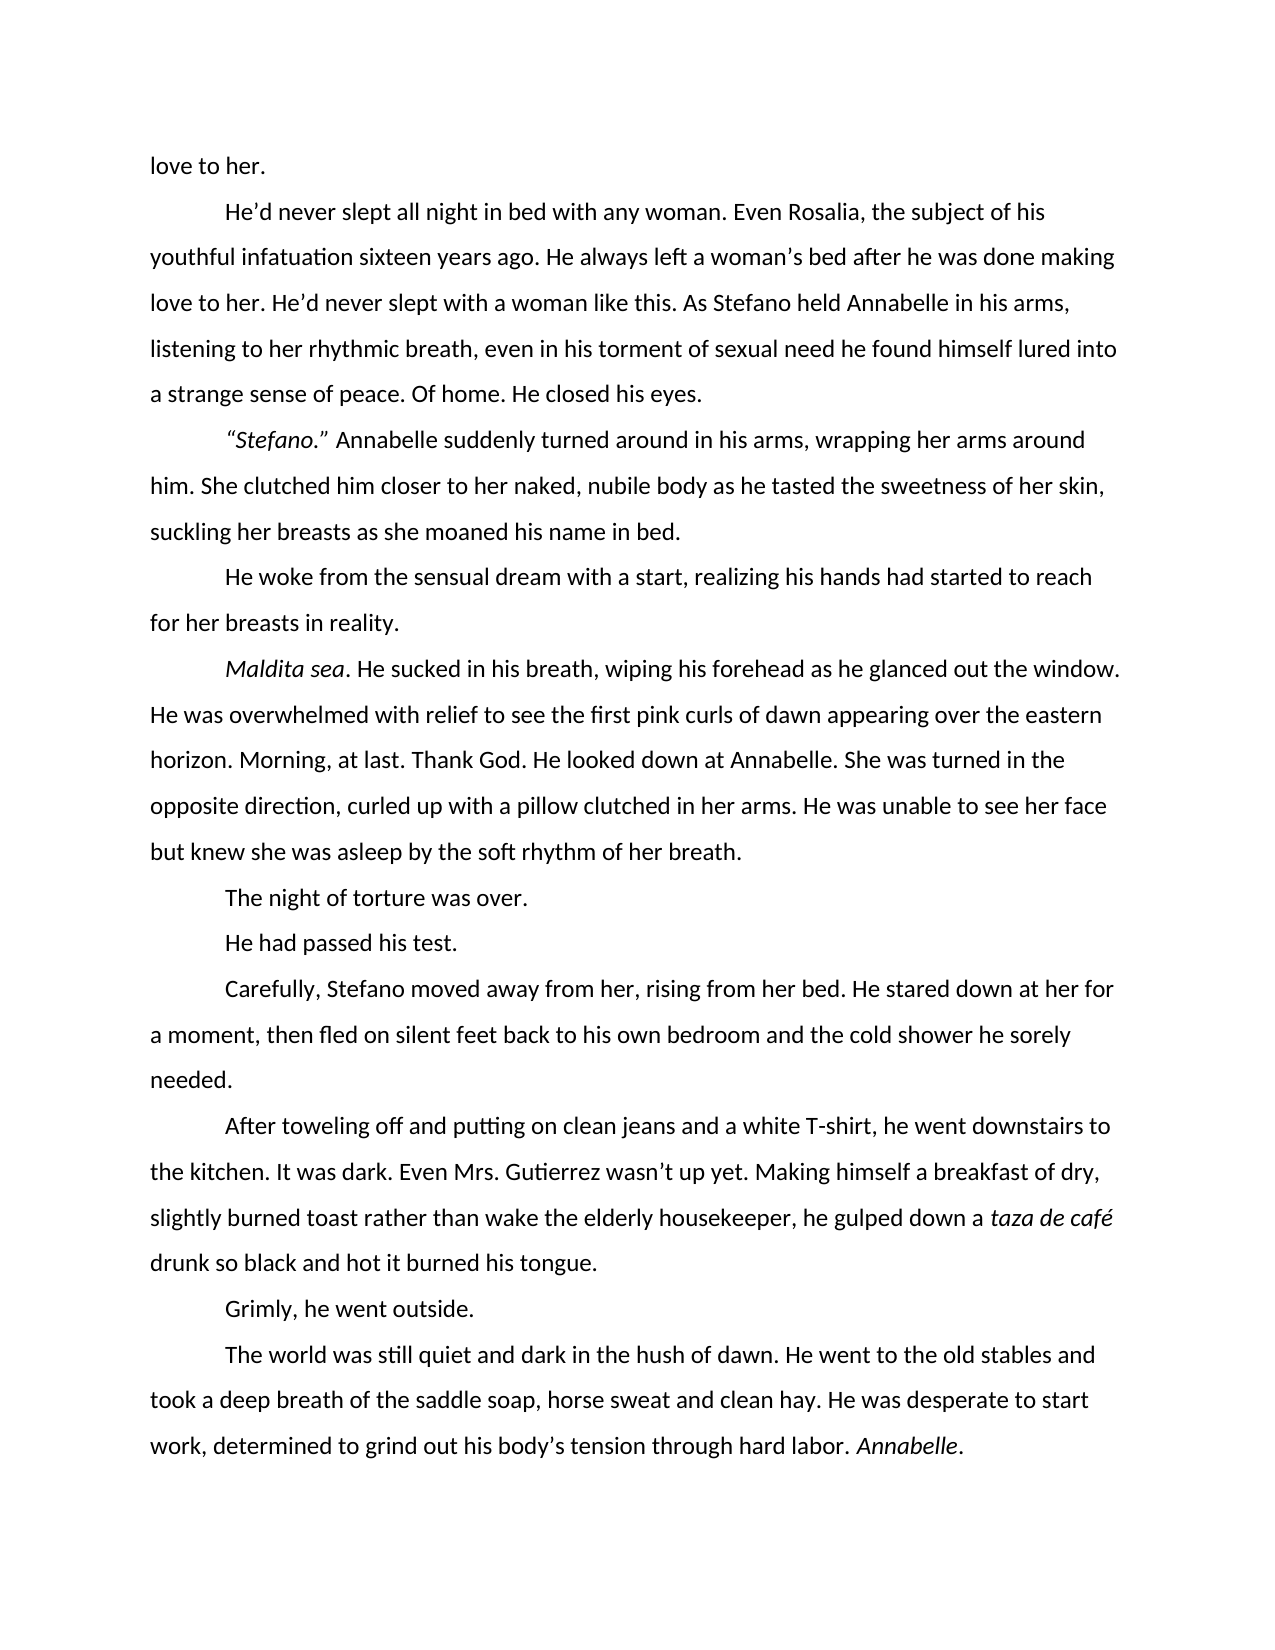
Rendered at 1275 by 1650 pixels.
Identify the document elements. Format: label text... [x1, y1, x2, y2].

text He’d never slept all night in bed with any woman. Even Rosalia, the subject of his youthful infatuation sixteen years ago. He always left a woman’s bed after he was done making love to her. He’d never slept with a woman like this. As Stefano held Annabelle in his arms, listening to her rhythmic breath, even in his torment of sexual need he found himself lured into a strange sense of peace. Of home. He closed his eyes. [150, 196, 1125, 409]
text Carefully, Stefano moved away from her, rising from her bed. He stared down at her for a moment, then fled on silent feet back to his own bedroom and the cold shower he sorely needed. [150, 973, 1125, 1095]
text Maldita sea. He sucked in his breath, wiping his forehead as he glanced out the window. He was overwhelmed with relief to see the first pink curls of dawn appearing over the eastern horizon. Morning, at last. Thank God. He looked down at Annabelle. She was turned in the opposite direction, curled up with a pillow clutched in her arms. He was unable to see her face but knew she was asleep by the soft rhythm of her breath. [150, 653, 1125, 866]
text The night of torture was over. [150, 882, 1125, 912]
text “Stefano.” Annabelle suddenly turned around in his arms, wrapping her arms around him. She clutched him closer to her naked, nubile body as he tasted the sweetness of her skin, suckling her breasts as she moaned his name in bed. [150, 424, 1125, 546]
text Grimly, he went outside. [150, 1293, 1125, 1324]
text The world was still quiet and dark in the hush of dawn. He went to the old stables and took a deep breath of the saddle soap, horse sweat and clean hay. He was desperate to start work, determined to grind out his body’s tension through hard labor. Annabelle. [150, 1339, 1125, 1461]
text He had passed his test. [150, 927, 1125, 958]
text After toweling off and putting on clean jeans and a white T-shirt, he went downstairs to the kitchen. It was dark. Even Mrs. Gutierrez wasn’t up yet. Making himself a breakfast of dry, slightly burned toast rather than wake the elderly housekeeper, he gulped down a taza de café drunk so black and hot it burned his tongue. [150, 1110, 1125, 1278]
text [150, 150, 1125, 181]
text He woke from the sensual dream with a start, realizing his hands had started to reach for her breasts in reality. [150, 562, 1125, 638]
